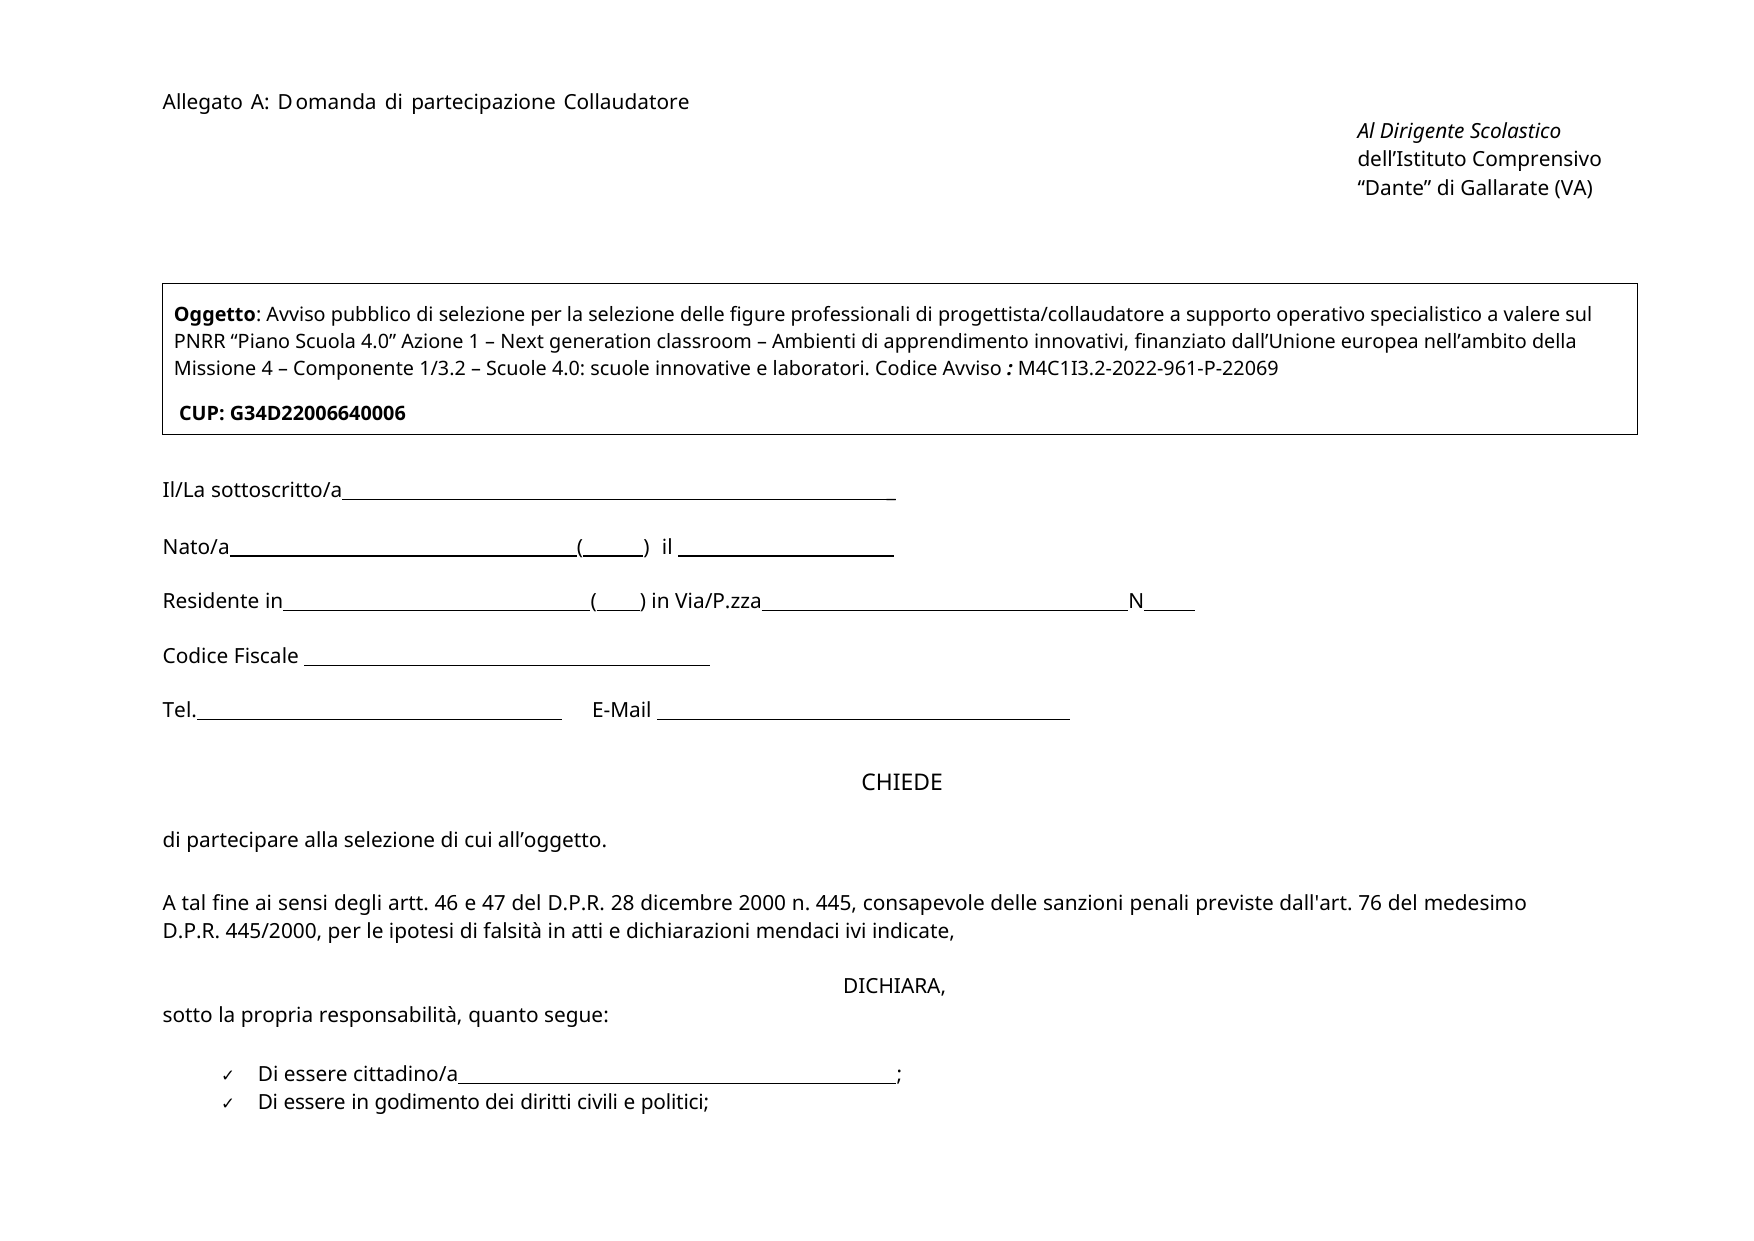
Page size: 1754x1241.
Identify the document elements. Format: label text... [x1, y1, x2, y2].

text Al Dirigente Scolastico [162, 116, 1636, 144]
text A tal fine ai sensi degli artt. 46 e 47 del D.P.R. 28 dicembre 2000 n. 445, consapevole delle sanzioni penali previste dall'art. 76 del medesimo [162, 888, 1636, 917]
text Nato/a ( ) il [162, 532, 1636, 560]
text DICHIARA, [162, 971, 1626, 999]
list Di essere cittadino/a ; [221, 1060, 1636, 1087]
list Di essere in godimento dei diritti civili e politici; [221, 1087, 1636, 1115]
text Codice Fiscale [162, 641, 1636, 670]
text Allegato A: Domanda di partecipazione Collaudatore [162, 87, 1636, 116]
text D.P.R. 445/2000, per le ipotesi di falsità in atti e dichiarazioni mendaci ivi indicate, [162, 917, 1636, 945]
text di partecipare alla selezione di cui all’oggetto. [162, 826, 1636, 854]
text Tel. E-Mail [162, 696, 1636, 724]
subtitle CHIEDE [162, 766, 1641, 798]
text “Dante” di Gallarate (VA) [162, 173, 1636, 201]
text Il/La sottoscritto/a _ [162, 475, 1636, 504]
text dell’Istituto Comprensivo [162, 144, 1636, 173]
text Residente in ( ) in Via/P.zza N [162, 586, 1636, 615]
text sotto la propria responsabilità, quanto segue: [162, 1000, 1636, 1028]
